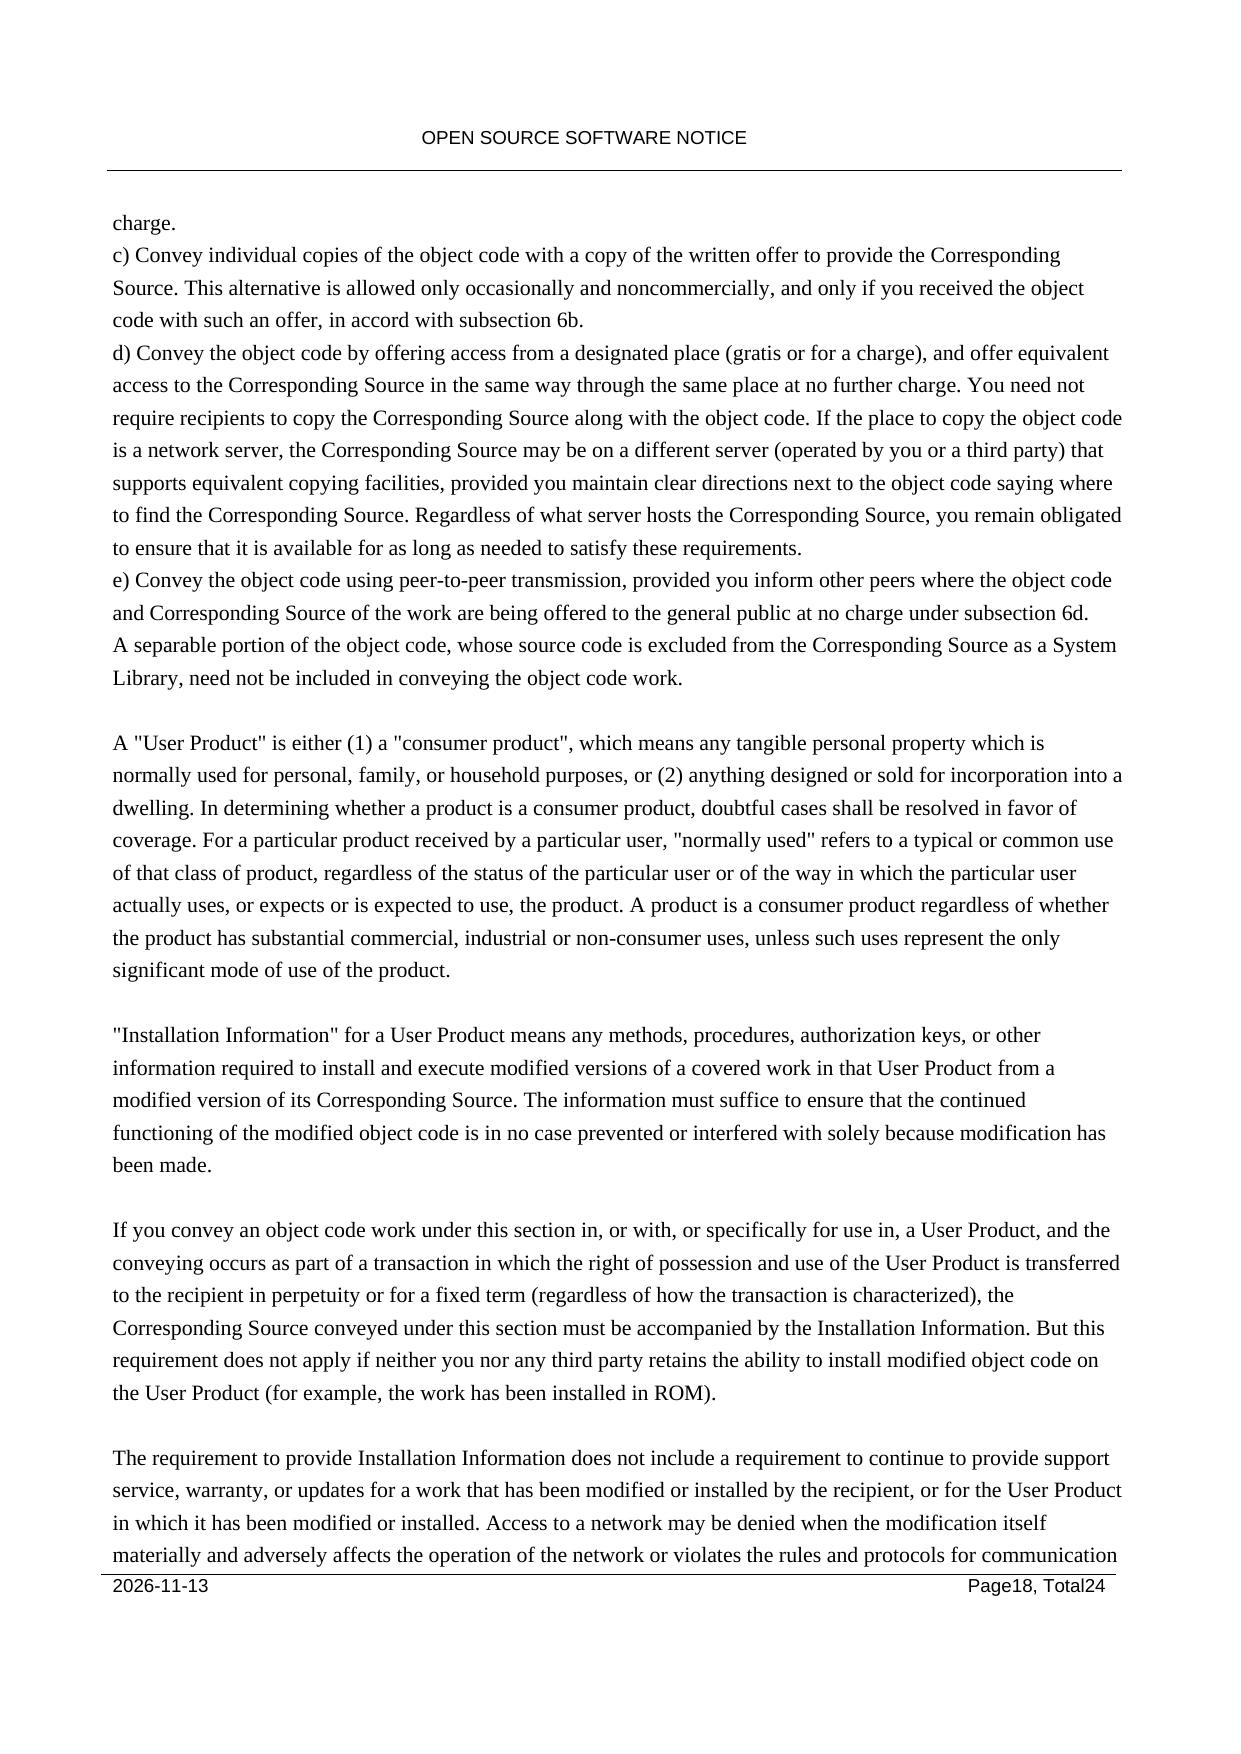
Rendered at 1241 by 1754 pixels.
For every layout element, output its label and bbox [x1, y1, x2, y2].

text [112, 206, 1128, 1571]
